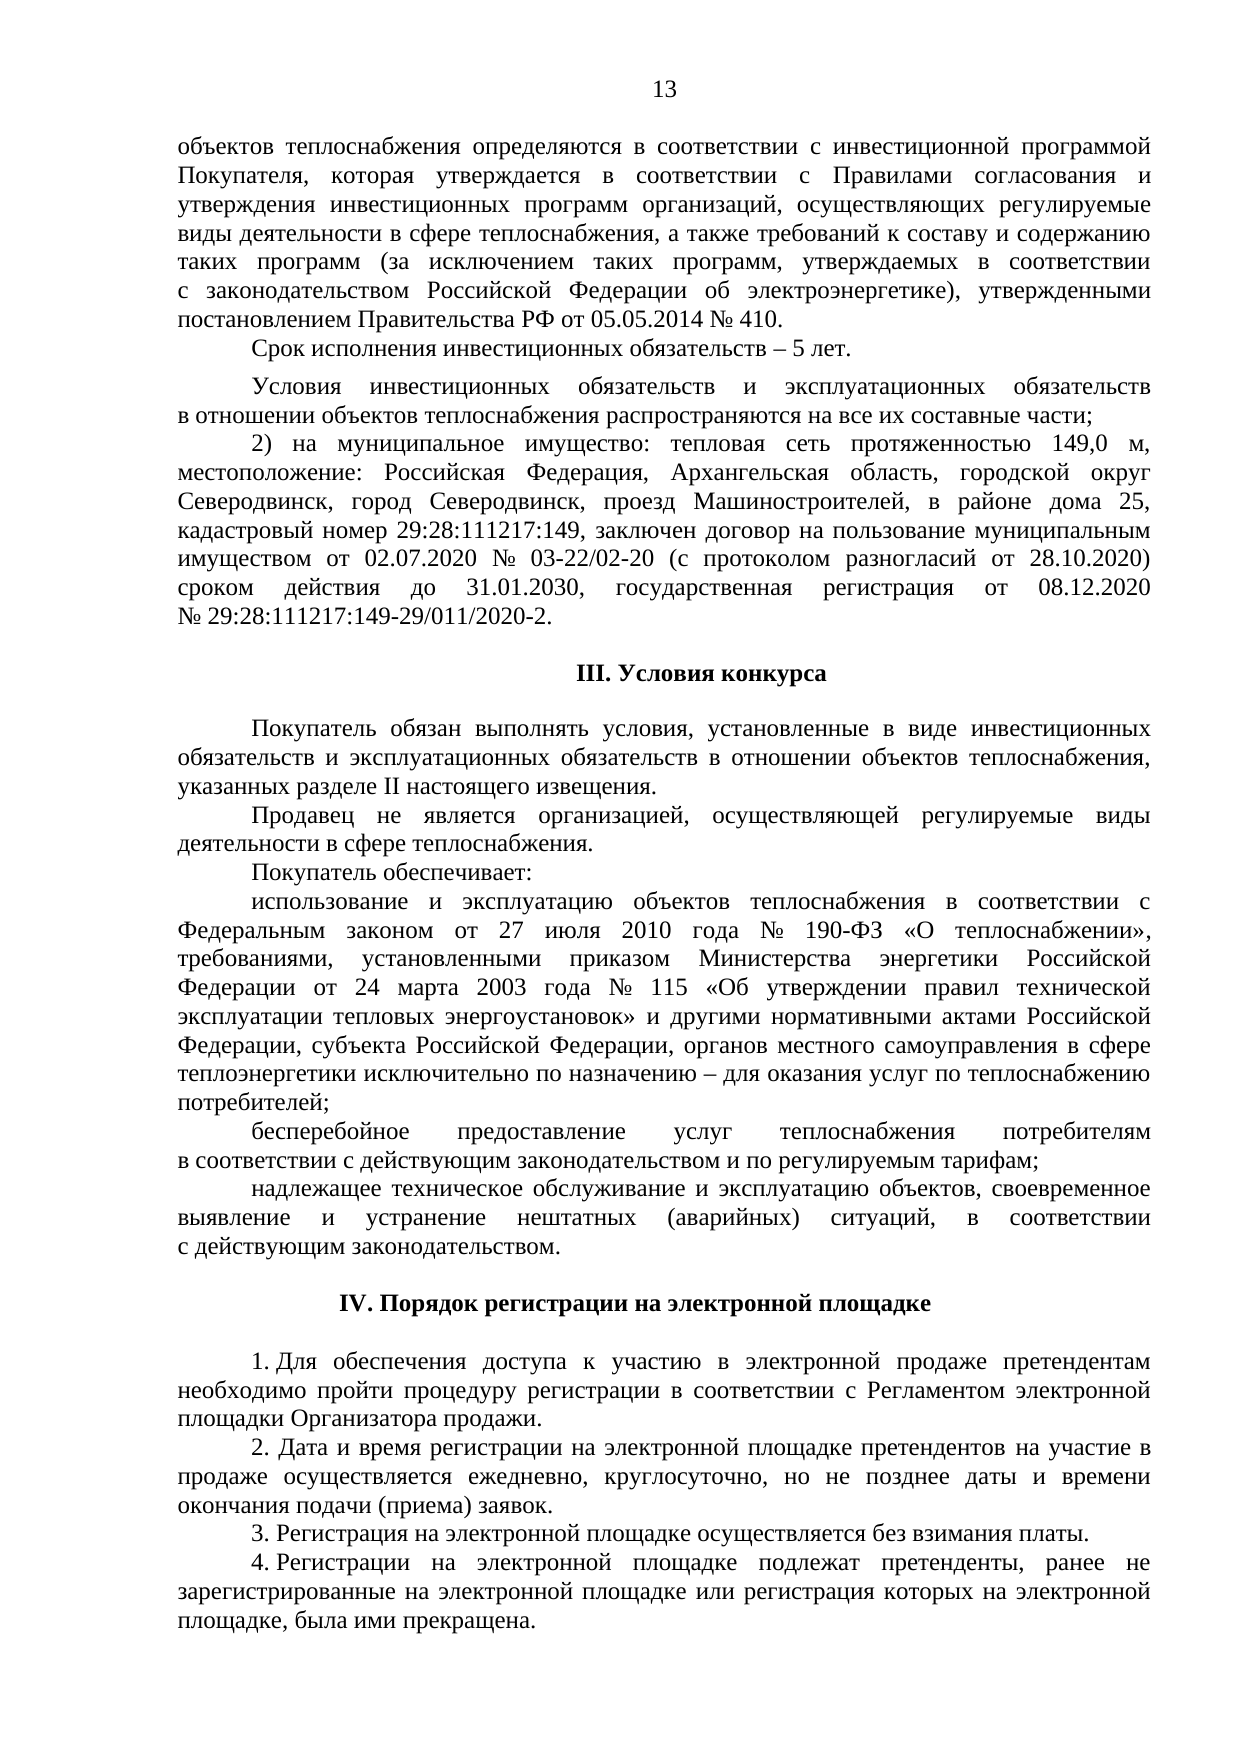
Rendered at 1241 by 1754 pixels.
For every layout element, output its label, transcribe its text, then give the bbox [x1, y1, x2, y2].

text использование и эксплуатацию объектов теплоснабжения в соответствии с Федеральным законом от 27 июля 2010 года № 190-ФЗ «О теплоснабжении», требованиями, установленными приказом Министерства энергетики Российской Федерации от 24 марта 2003 года № 115 «Об утверждении правил технической эксплуатации тепловых энергоустановок» и другими нормативными актами Российской Федерации, субъекта Российской Федерации, органов местного самоуправления в сфере теплоэнергетики исключительно по назначению – для оказания услуг по теплоснабжению потребителей; [177, 886, 1152, 1116]
text 2) на муниципальное имущество: тепловая сеть протяженностью 149,0 м, местоположение: Российская Федерация, Архангельская область, городской округ Северодвинск, город Северодвинск, проезд Машиностроителей, в районе дома 25, кадастровый номер 29:28:111217:149, заключен договор на пользование муниципальным имуществом от 02.07.2020 № 03-22/02-20 (с протоколом разногласий от 28.10.2020) сроком действия до 31.01.2030, государственная регистрация от 08.12.2020 № 29:28:111217:149-29/011/2020-2. [177, 428, 1152, 630]
text 1. Для обеспечения доступа к участию в электронной продаже претендентам необходимо пройти процедуру регистрации в соответствии с Регламентом электронной площадки Организатора продажи. [177, 1346, 1152, 1432]
text Продавец не является организацией, осуществляющей регулируемые виды деятельности в сфере теплоснабжения. [177, 800, 1152, 857]
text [177, 131, 1152, 333]
text Срок исполнения инвестиционных обязательств – 5 лет. [177, 333, 1152, 361]
text III. Условия конкурса [177, 658, 1152, 687]
text Покупатель обеспечивает: [177, 857, 1152, 886]
text 4. Регистрации на электронной площадке подлежат претенденты, ранее не зарегистрированные на электронной площадке или регистрация которых на электронной площадке, была ими прекращена. [177, 1547, 1152, 1633]
text Покупатель обязан выполнять условия, установленные в виде инвестиционных обязательств и эксплуатационных обязательств в отношении объектов теплоснабжения, указанных разделе II настоящего извещения. [177, 713, 1152, 800]
text надлежащее техническое обслуживание и эксплуатацию объектов, своевременное выявление и устранение нештатных (аварийных) ситуаций, в соответствии с действующим законодательством. [177, 1173, 1152, 1260]
text Условия инвестиционных обязательств и эксплуатационных обязательств в отношении объектов теплоснабжения распространяются на все их составные части; [177, 371, 1152, 428]
text 2. Дата и время регистрации на электронной площадке претендентов на участие в продаже осуществляется ежедневно, круглосуточно, но не позднее даты и времени окончания подачи (приема) заявок. [177, 1432, 1152, 1518]
text 3. Регистрация на электронной площадке осуществляется без взимания платы. [177, 1518, 1152, 1547]
text IV. Порядок регистрации на электронной площадке [119, 1288, 1152, 1317]
text бесперебойное предоставление услуг теплоснабжения потребителям в соответствии с действующим законодательством и по регулируемым тарифам; [177, 1116, 1152, 1173]
